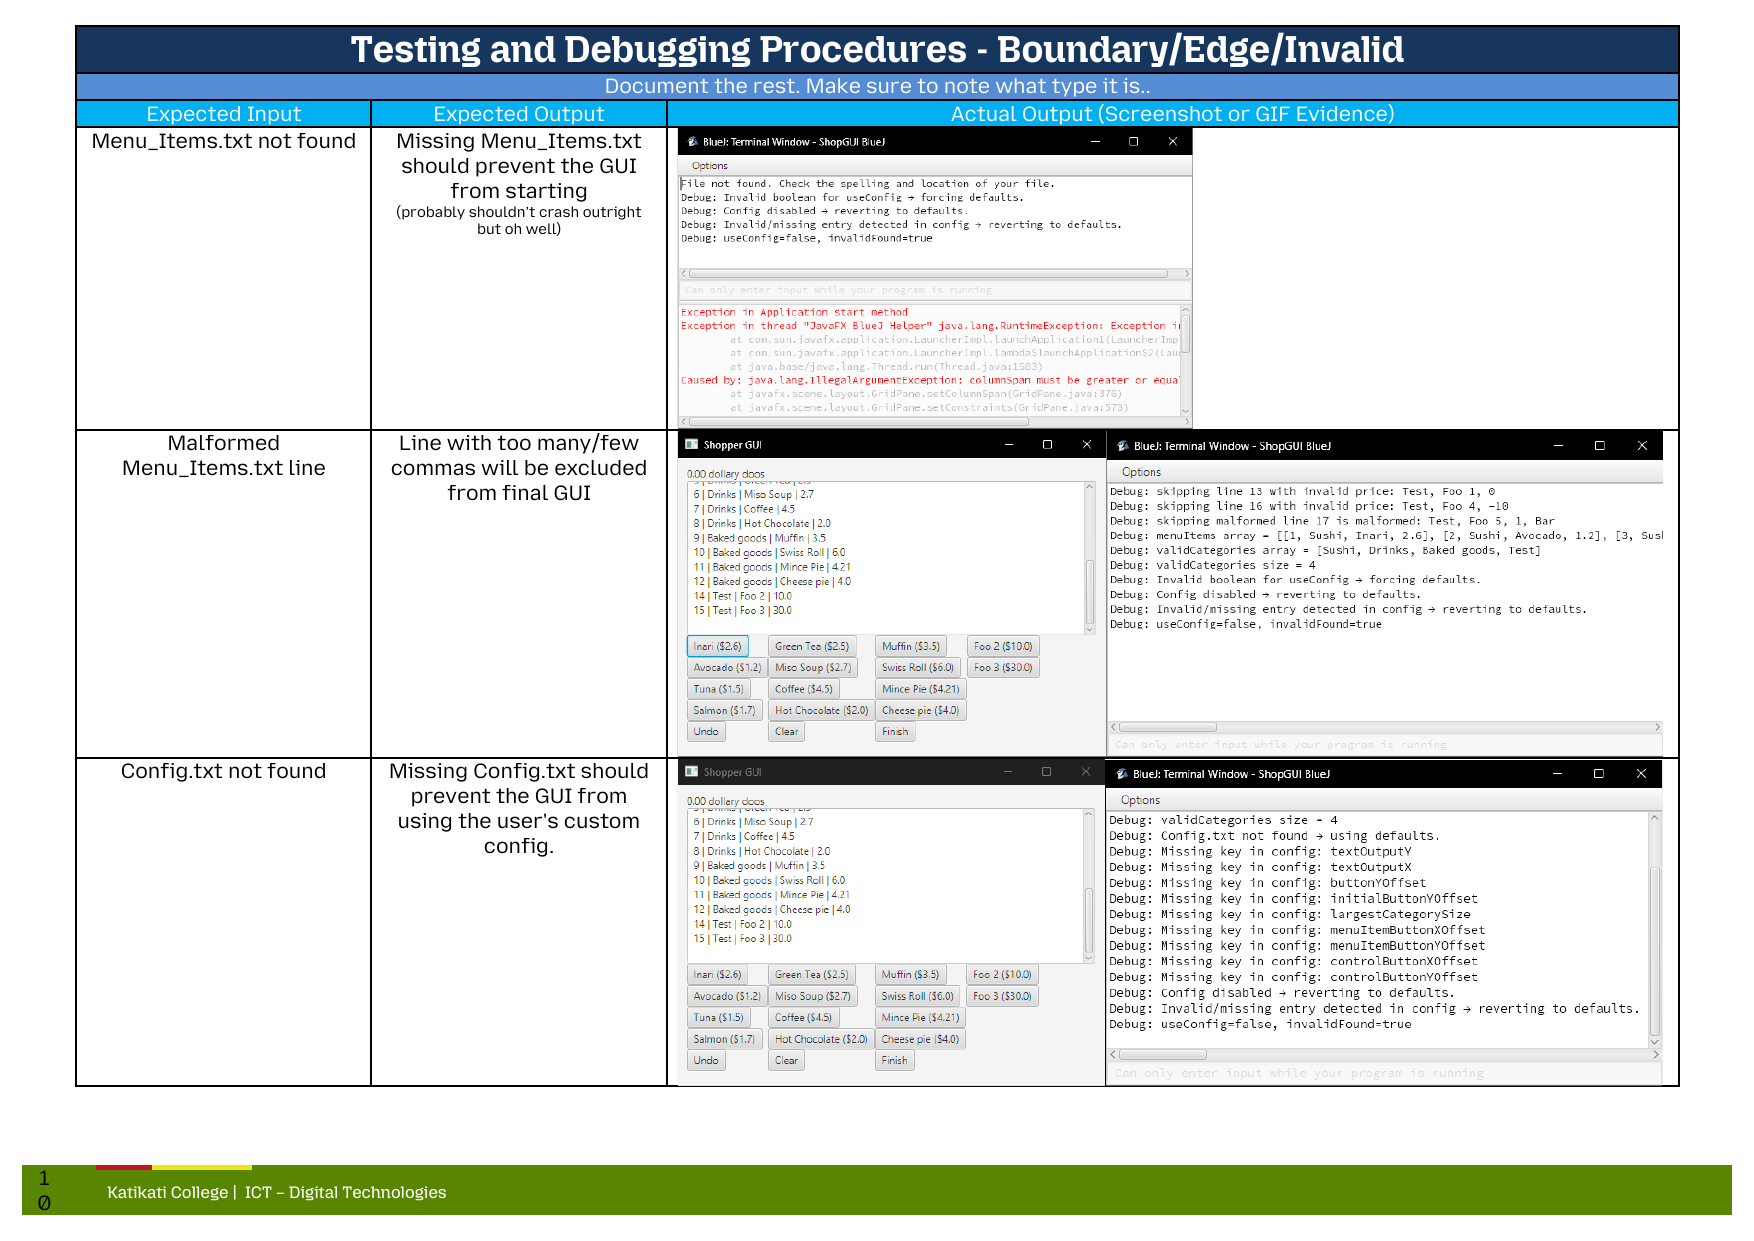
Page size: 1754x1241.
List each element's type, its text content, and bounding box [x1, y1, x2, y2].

table_cell [1663, 431, 1678, 757]
table_cell [1105, 759, 1678, 1085]
table_cell Line with too many/few commas will be excluded from final GUI [372, 431, 666, 757]
picture [677, 431, 1663, 757]
table_cell [668, 431, 677, 757]
table_cell Missing Config.txt should prevent the GUI from using the user's custom config. [372, 759, 666, 1085]
table_cell Menu_Items.txt not found [77, 128, 370, 429]
table_cell Expected Output [372, 101, 666, 126]
table_cell Document the rest. Make sure to note what type it is.. [77, 74, 1678, 99]
table_cell Malformed Menu_Items.txt line [77, 431, 370, 757]
picture [677, 128, 1193, 429]
table_header Testing and Debugging Procedures - Boundary/Edge/Invalid [77, 27, 1678, 72]
table_cell [668, 128, 677, 429]
table_cell Expected Input [77, 101, 370, 126]
table_cell Missing Menu_Items.txt should prevent the GUI from starting (probably shouldn’t crash outright but oh well) [372, 128, 666, 429]
table_cell [668, 759, 677, 1085]
table_cell Config.txt not found [77, 759, 370, 1085]
table_cell Actual Output (Screenshot or GIF Evidence) [668, 101, 1678, 126]
picture [677, 759, 1663, 1086]
table_cell [1193, 128, 1678, 429]
